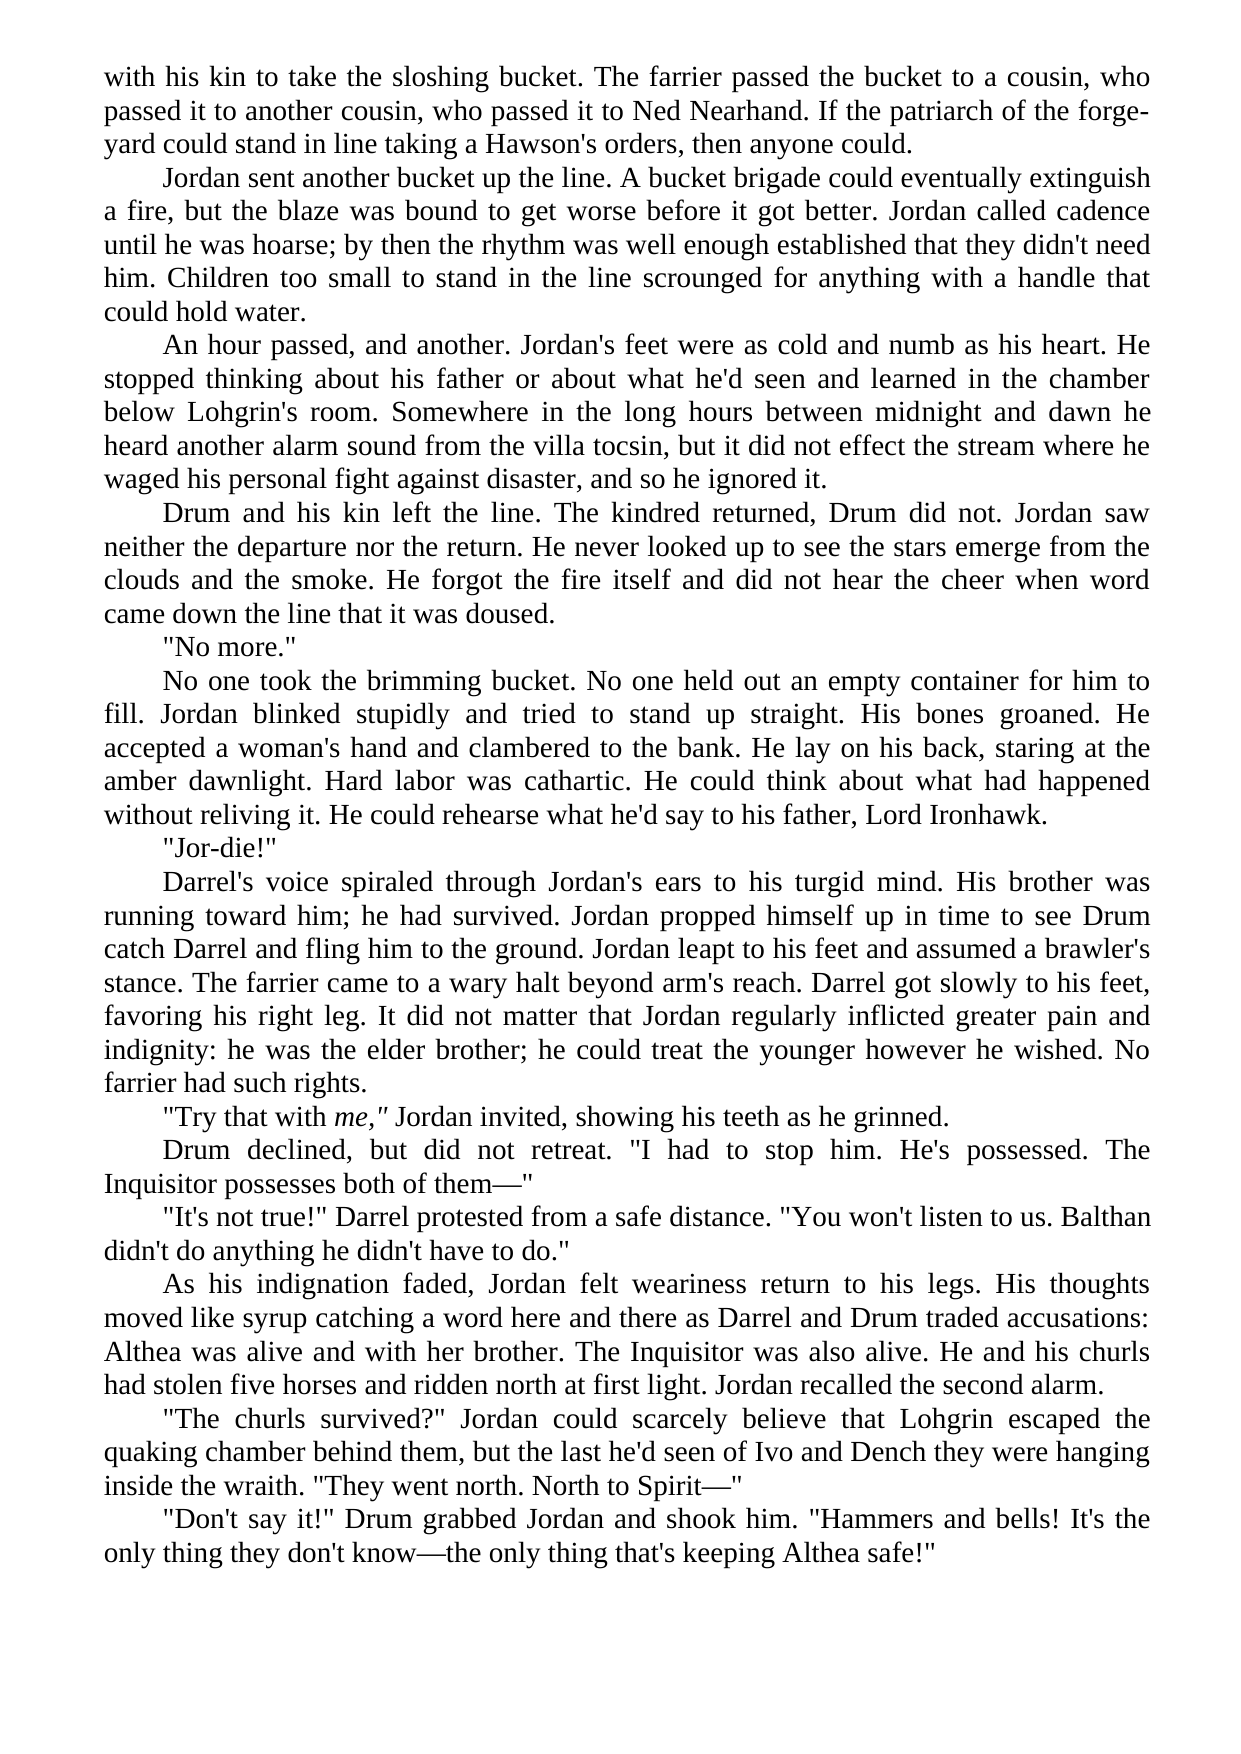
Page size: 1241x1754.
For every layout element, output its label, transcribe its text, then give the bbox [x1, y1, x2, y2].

text No one took the brimming bucket. No one held out an empty container for him to fill. Jordan blinked stupidly and tried to stand up straight. His bones groaned. He accepted a woman's hand and clambered to the bank. He lay on his back, staring at the amber dawnlight. Hard labor was cathartic. He could think about what had happened without reliving it. He could rehearse what he'd say to his father, Lord Ironhawk. [103, 663, 1152, 831]
text "The churls survived?" Jordan could scarcely believe that Lohgrin escaped the quaking chamber behind them, but the last he'd seen of Ivo and Dench they were hanging inside the wraith. "They went north. North to Spirit—" [103, 1401, 1152, 1501]
text "Try that with me," Jordan invited, showing his teeth as he grinned. [103, 1099, 1152, 1132]
text "It's not true!" Darrel protested from a safe distance. "You won't listen to us. Balthan didn't do anything he didn't have to do." [103, 1199, 1152, 1267]
text "No more." [103, 629, 1152, 663]
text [103, 59, 1152, 160]
text Jordan sent another bucket up the line. A bucket brigade could eventually extinguish a fire, but the blaze was bound to get worse before it got better. Jordan called cadence until he was hoarse; by then the rhythm was well enough established that they didn't need him. Children too small to stand in the line scrounged for anything with a handle that could hold water. [103, 160, 1152, 327]
text Drum declined, but did not retreat. "I had to stop him. He's possessed. The Inquisitor possesses both of them—" [103, 1132, 1152, 1199]
text Darrel's voice spiraled through Jordan's ears to his turgid mind. His brother was running toward him; he had survived. Jordan propped himself up in time to see Drum catch Darrel and fling him to the ground. Jordan leapt to his feet and assumed a brawler's stance. The farrier came to a wary halt beyond arm's reach. Darrel got slowly to his feet, favoring his right leg. It did not matter that Jordan regularly inflicted greater pain and indignity: he was the elder brother; he could treat the younger however he wished. No farrier had such rights. [103, 864, 1152, 1099]
text "Don't say it!" Drum grabbed Jordan and shook him. "Hammers and bells! It's the only thing they don't know—the only thing that's keeping Althea safe!" [103, 1501, 1152, 1568]
text An hour passed, and another. Jordan's feet were as cold and numb as his heart. He stopped thinking about his father or about what he'd seen and learned in the chamber below Lohgrin's room. Somewhere in the long hours between midnight and dawn he heard another alarm sound from the villa tocsin, but it did not effect the stream where he waged his personal fight against disaster, and so he ignored it. [103, 327, 1152, 495]
text As his indignation faded, Jordan felt weariness return to his legs. His thoughts moved like syrup catching a word here and there as Darrel and Drum traded accusations: Althea was alive and with her brother. The Inquisitor was also alive. He and his churls had stolen five horses and ridden north at first light. Jordan recalled the second alarm. [103, 1267, 1152, 1401]
text "Jor-die!" [103, 831, 1152, 864]
text Drum and his kin left the line. The kindred returned, Drum did not. Jordan saw neither the departure nor the return. He never looked up to see the stars emerge from the clouds and the smoke. He forgot the fire itself and did not hear the cheer when word came down the line that it was doused. [103, 495, 1152, 629]
